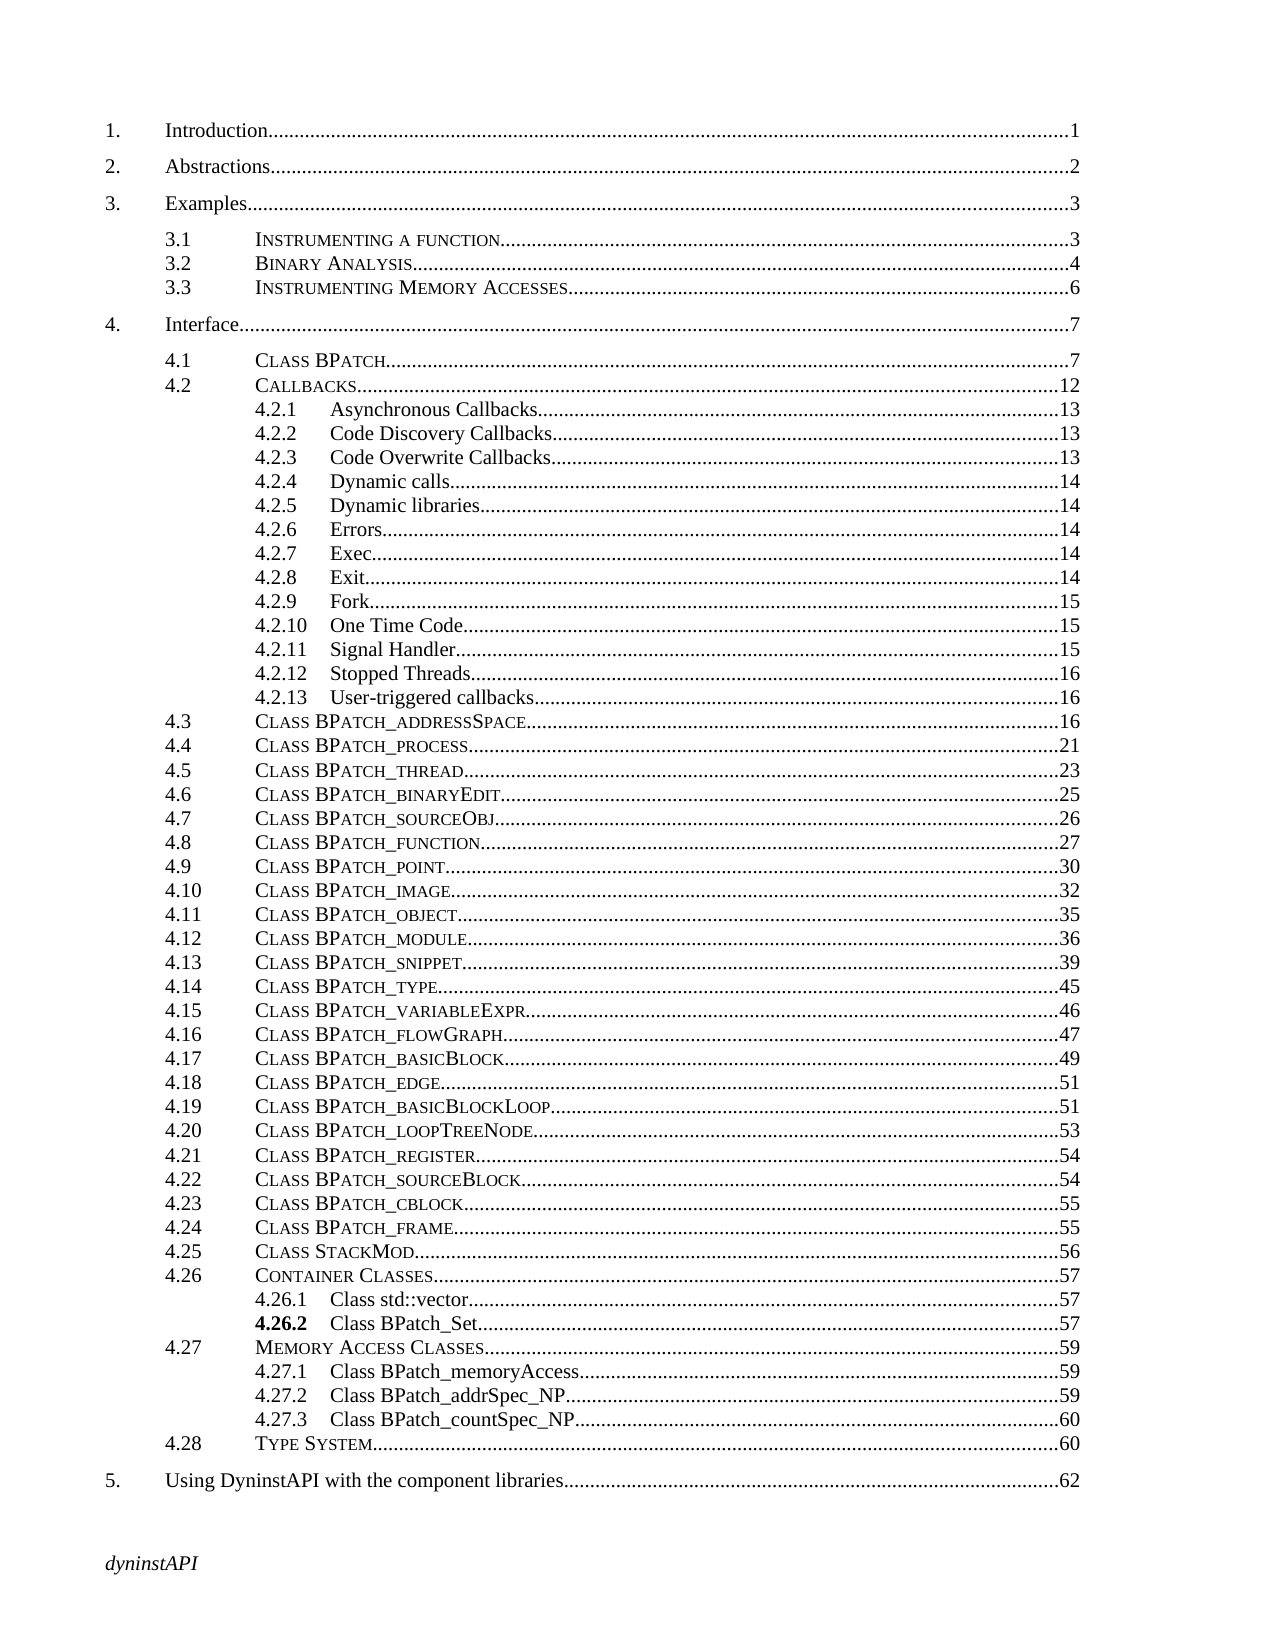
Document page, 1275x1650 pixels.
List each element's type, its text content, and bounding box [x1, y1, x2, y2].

text 2. Abstractions 2 [105, 154, 1125, 178]
text 4.26 Container Classes 57 [165, 1263, 1125, 1287]
text 4.10 Class BPatch_image 32 [165, 878, 1125, 902]
text 4.2 Callbacks 12 [165, 372, 1125, 397]
text 4.2.13 User-triggered callbacks 16 [255, 685, 1125, 709]
text 4.2.12 Stopped Threads 16 [255, 661, 1125, 685]
text 4.13 Class BPatch_snippet 39 [165, 950, 1125, 974]
text 1. Introduction 1 [105, 117, 1125, 142]
text 4.2.2 Code Discovery Callbacks 13 [255, 421, 1125, 445]
text 4.12 Class BPatch_module 36 [165, 926, 1125, 950]
text 4.17 Class BPatch_basicBlock 49 [165, 1046, 1125, 1070]
text 4.14 Class BPatch_type 45 [165, 974, 1125, 998]
text 4.27.1 Class BPatch_memoryAccess 59 [255, 1359, 1125, 1383]
text 4.9 Class BPatch_point 30 [165, 854, 1125, 878]
text 4.2.4 Dynamic calls 14 [255, 469, 1125, 493]
text 4.26.2 Class BPatch_Set 57 [255, 1311, 1125, 1335]
text 4.5 Class BPatch_thread 23 [165, 757, 1125, 782]
text 4.2.6 Errors 14 [255, 517, 1125, 541]
text 4.2.3 Code Overwrite Callbacks 13 [255, 445, 1125, 469]
text 4.2.5 Dynamic libraries 14 [255, 493, 1125, 517]
text 4.24 Class BPatch_frame 55 [165, 1215, 1125, 1239]
text 4.6 Class BPatch_binaryEdit 25 [165, 782, 1125, 806]
text 4.2.11 Signal Handler 15 [255, 637, 1125, 661]
text 4.2.10 One Time Code 15 [255, 613, 1125, 637]
text 4.4 Class BPatch_process 21 [165, 733, 1125, 757]
text 4.27.3 Class BPatch_countSpec_NP 60 [255, 1407, 1125, 1431]
text 4.28 Type System 60 [165, 1431, 1125, 1455]
text 4.27 Memory Access Classes 59 [165, 1335, 1125, 1359]
text 4.19 Class BPatch_basicBlockLoop 51 [165, 1094, 1125, 1118]
text 4.11 Class BPatch_object 35 [165, 902, 1125, 926]
text 3.2 Binary Analysis 4 [165, 251, 1125, 275]
text 3. Examples 3 [105, 191, 1125, 215]
text 4.22 Class BPatch_sourceBlock 54 [165, 1167, 1125, 1191]
text 3.3 Instrumenting Memory Accesses 6 [165, 275, 1125, 299]
text 4.8 Class BPatch_function 27 [165, 830, 1125, 854]
text 4.25 Class StackMod 56 [165, 1239, 1125, 1263]
text 4.2.1 Asynchronous Callbacks 13 [255, 397, 1125, 421]
text 4.18 Class BPatch_edge 51 [165, 1070, 1125, 1094]
text 5. Using DyninstAPI with the component libraries 62 [105, 1468, 1125, 1492]
text 4.2.9 Fork 15 [255, 589, 1125, 613]
text 4.15 Class BPatch_variableExpr 46 [165, 998, 1125, 1022]
text 4.21 Class BPatch_register 54 [165, 1142, 1125, 1167]
text 4.26.1 Class std::vector 57 [255, 1287, 1125, 1311]
text 4. Interface 7 [105, 312, 1125, 336]
text 3.1 Instrumenting a function 3 [165, 227, 1125, 251]
text 4.16 Class BPatch_flowGraph 47 [165, 1022, 1125, 1046]
text 4.3 Class BPatch_addressSpace 16 [165, 709, 1125, 733]
text 4.27.2 Class BPatch_addrSpec_NP 59 [255, 1383, 1125, 1407]
text 4.2.8 Exit 14 [255, 565, 1125, 589]
text 4.20 Class BPatch_loopTreeNode 53 [165, 1118, 1125, 1142]
text 4.23 Class BPatch_cblock 55 [165, 1191, 1125, 1215]
text 4.7 Class BPatch_sourceObj 26 [165, 806, 1125, 830]
text 4.1 Class BPatch 7 [165, 348, 1125, 372]
text 4.2.7 Exec 14 [255, 541, 1125, 565]
